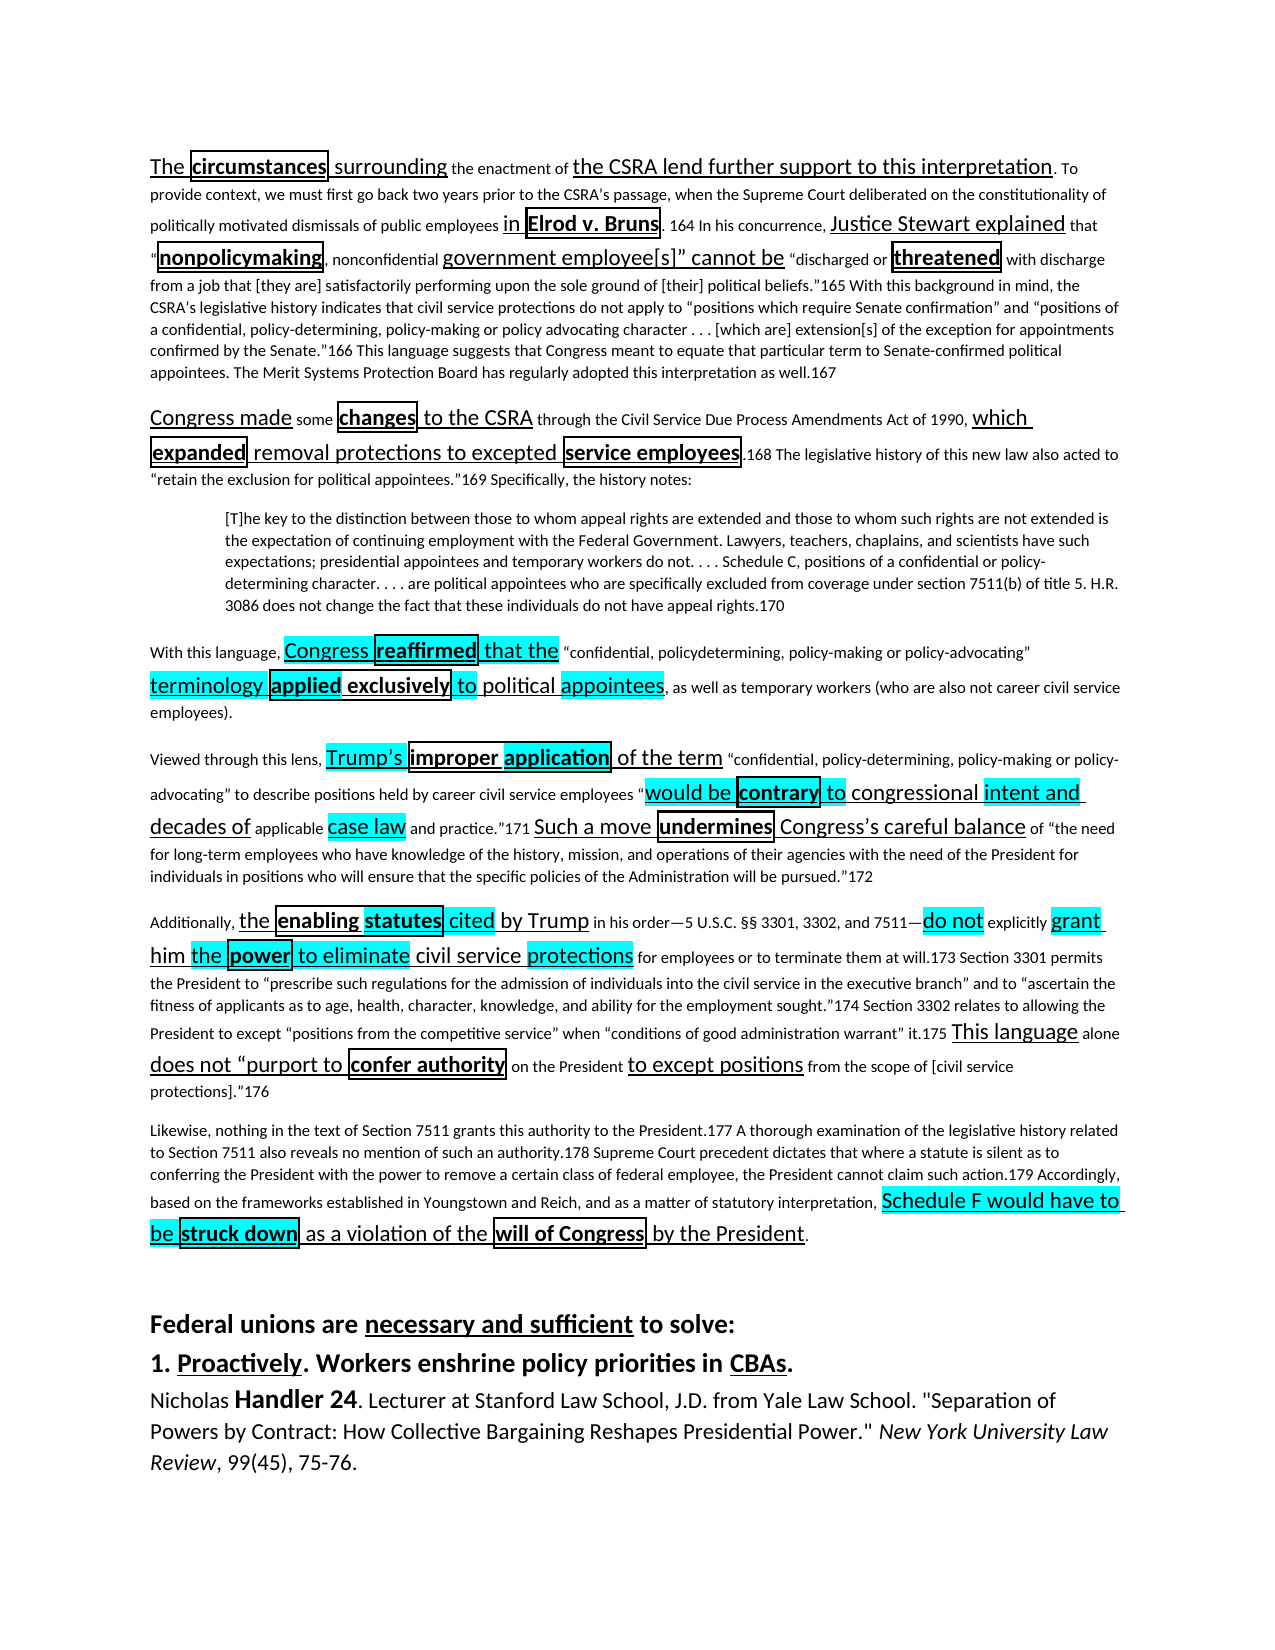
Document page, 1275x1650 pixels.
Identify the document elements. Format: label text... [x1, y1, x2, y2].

text Additionally, the enabling statutes cited by Trump in his order—5 U.S.C. §§ 3301, 3302, and 7511—do not explicitly grant him the power to eliminate civil service protections for employees or to terminate them at will.173 Section 3301 permits the President to “prescribe such regulations for the admission of individuals into the civil service in the executive branch” and to “ascertain the fitness of applicants as to age, health, character, knowledge, and ability for the employment sought.”174 Section 3302 relates to allowing the President to except “positions from the competitive service” when “conditions of good administration warrant” it.175 This language alone does not “purport to confer authority on the President to except positions from the scope of [civil service protections].”176 [150, 904, 1125, 1102]
text Congress made some changes to the CSRA through the Civil Service Due Process Amendments Act of 1990, which expanded removal protections to excepted service employees.168 The legislative history of this new law also acted to “retain the exclusion for political appointees.”169 Specifically, the history notes: [150, 401, 1125, 490]
text With this language, Congress reaffirmed that the “confidential, policydetermining, policy-making or policy-advocating” terminology applied exclusively to political appointees, as well as temporary workers (who are also not career civil service employees). [150, 634, 1125, 723]
text Viewed through this lens, Trump’s improper application of the term “confidential, policy-determining, policy-making or policy-advocating” to describe positions held by career civil service employees “would be contrary to congressional intent and decades of applicable case law and practice.”171 Such a move undermines Congress’s careful balance of “the need for long-term employees who have knowledge of the history, mission, and operations of their agencies with the need of the President for individuals in positions who will ensure that the specific policies of the Administration will be pursued.”172 [150, 741, 1125, 886]
text The circumstances surrounding the enactment of the CSRA lend further support to this interpretation. To provide context, we must first go back two years prior to the CSRA’s passage, when the Supreme Court deliberated on the constitutionality of politically motivated dismissals of public employees in Elrod v. Bruns. 164 In his concurrence, Justice Stewart explained that “nonpolicymaking, nonconfidential government employee[s]” cannot be “discharged or threatened with discharge from a job that [they are] satisfactorily performing upon the sole ground of [their] political beliefs.”165 With this background in mind, the CSRA’s legislative history indicates that civil service protections do not apply to “positions which require Senate confirmation” and “positions of a confidential, policy-determining, policy-making or policy advocating character . . . [which are] extension[s] of the exception for appointments confirmed by the Senate.”166 This language suggests that Congress meant to equate that particular term to Senate-confirmed political appointees. The Merit Systems Protection Board has regularly adopted this interpretation as well.167 [150, 150, 1125, 383]
text Likewise, nothing in the text of Section 7511 grants this authority to the President.177 A thorough examination of the legislative history related to Section 7511 also reveals no mention of such an authority.178 Supreme Court precedent dictates that where a statute is silent as to conferring the President with the power to remove a certain class of federal employee, the President cannot claim such action.179 Accordingly, based on the frameworks established in Youngstown and Reich, and as a matter of statutory interpretation, Schedule F would have to be struck down as a violation of the will of Congress by the President. [150, 1120, 1125, 1249]
subtitle 1. Proactively. Workers enshrine policy priorities in CBAs. [150, 1347, 1125, 1380]
subtitle Federal unions are necessary and sufficient to solve: [150, 1307, 1125, 1340]
text Nicholas Handler 24. Lecturer at Stanford Law School, J.D. from Yale Law School. "Separation of Powers by Contract: How Collective Bargaining Reshapes Presidential Power." New York University Law Review, 99(45), 75-76. [150, 1382, 1125, 1476]
text [T]he key to the distinction between those to whom appeal rights are extended and those to whom such rights are not extended is the expectation of continuing employment with the Federal Government. Lawyers, teachers, chaplains, and scientists have such expectations; presidential appointees and temporary workers do not. . . . Schedule C, positions of a confidential or policy-determining character. . . . are political appointees who are specifically excluded from coverage under section 7511(b) of title 5. H.R. 3086 does not change the fact that these individuals do not have appeal rights.170 [225, 508, 1125, 616]
